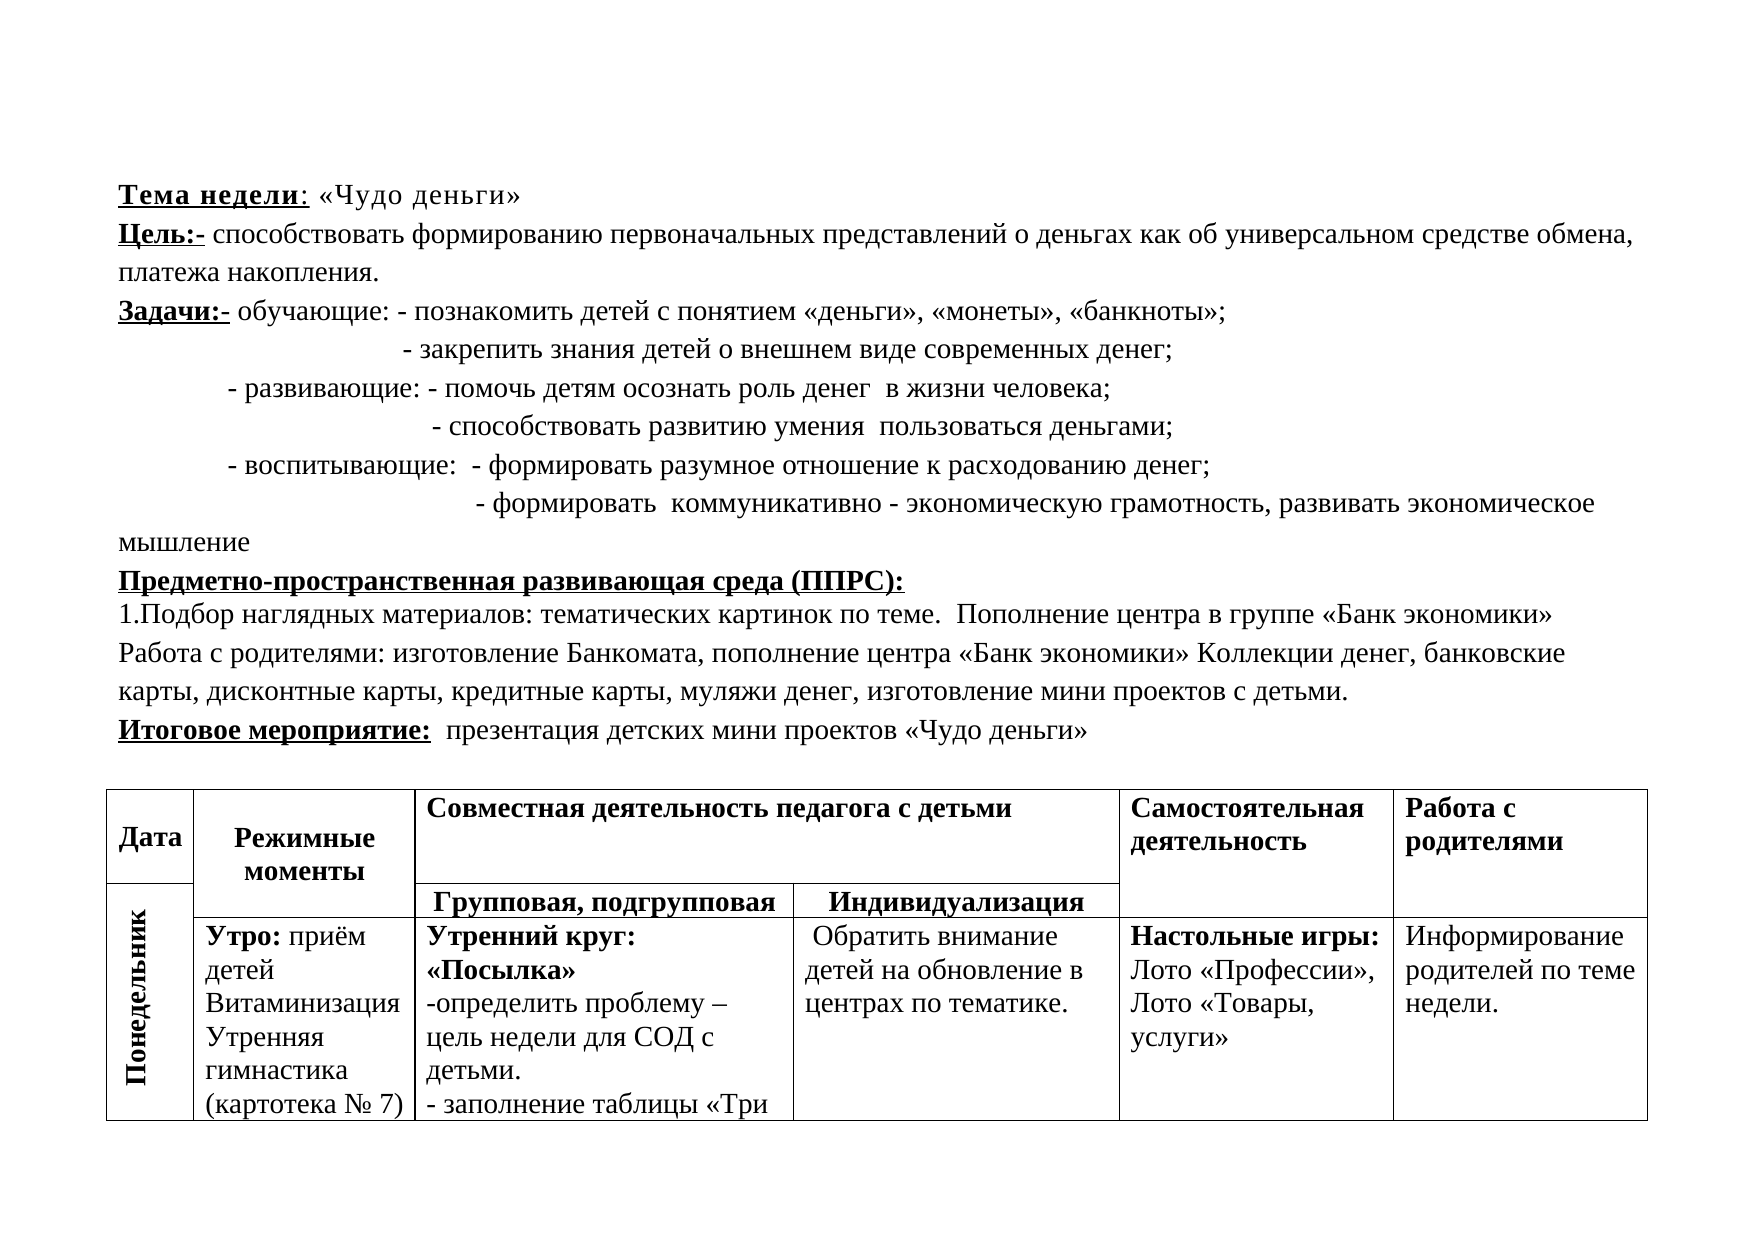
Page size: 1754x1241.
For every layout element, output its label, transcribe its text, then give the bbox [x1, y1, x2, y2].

text Цель:- способствовать формированию первоначальных представлений о деньгах как об универсальном средстве обмена, платежа накопления. [118, 216, 1636, 288]
table_header Работа с родителями [1394, 790, 1647, 917]
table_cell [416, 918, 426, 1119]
table_header Режимные моменты [194, 790, 414, 917]
text - воспитывающие: - формировать разумное отношение к расходованию денег; [118, 447, 1636, 481]
table_cell Индивидуализация [794, 884, 1119, 917]
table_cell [1120, 918, 1393, 1119]
table_cell Групповая, подгрупповая [416, 884, 793, 917]
table_header Дата [107, 790, 193, 883]
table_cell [794, 918, 1119, 1119]
text - закрепить знания детей о внешнем виде современных денег; [118, 331, 1636, 365]
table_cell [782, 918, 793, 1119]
text Итоговое мероприятие: презентация детских мини проектов «Чудо деньги» [118, 712, 1636, 745]
text - формировать коммуникативно - экономическую грамотность, развивать экономическое мышление [118, 486, 1636, 558]
text - развивающие: - помочь детям осознать роль денег в жизни человека; [118, 370, 1636, 403]
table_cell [194, 918, 414, 1119]
text Работа с родителями: изготовление Банкомата, пополнение центра «Банк экономики» Коллекции денег, банковские карты, дисконтные карты, кредитные карты, муляжи денег, изготовление мини проектов с детьми. [118, 635, 1636, 707]
text Тема недели: «Чудо деньги» [118, 177, 1636, 211]
table_header Совместная деятельность педагога с детьми [416, 790, 1119, 883]
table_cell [1394, 918, 1647, 1119]
table_cell Понедельник [107, 884, 193, 1119]
text - способствовать развитию умения пользоваться деньгами; [118, 408, 1636, 442]
text Задачи:- обучающие: - познакомить детей с понятием «деньги», «монеты», «банкноты»; [118, 293, 1636, 326]
text Предметно-пространственная развивающая среда (ППРС): [118, 563, 1636, 596]
text 1.Подбор наглядных материалов: тематических картинок по теме. Пополнение центра в группе «Банк экономики» [118, 596, 1636, 630]
table_header Самостоятельная деятельность [1120, 790, 1393, 917]
